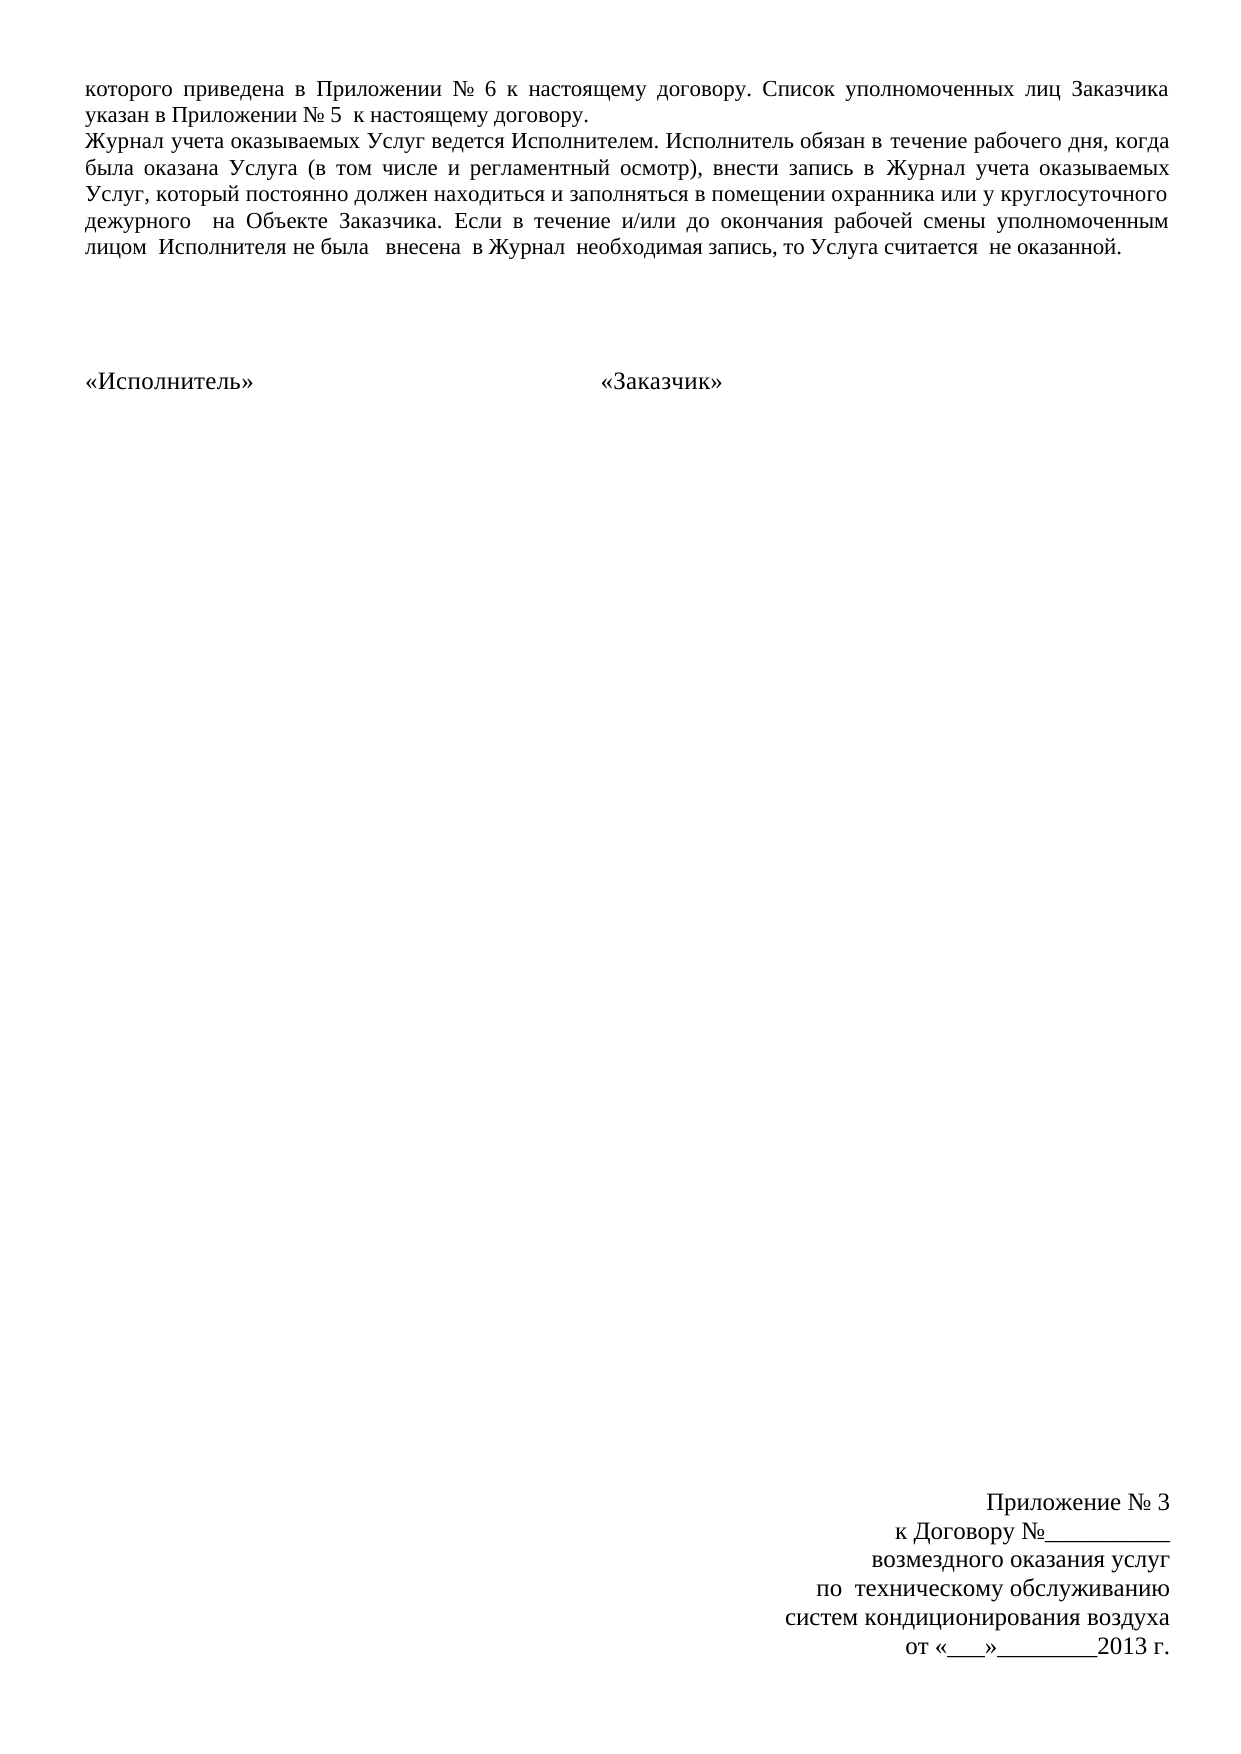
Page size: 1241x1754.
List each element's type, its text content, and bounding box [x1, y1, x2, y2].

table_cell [74, 287, 1181, 1659]
